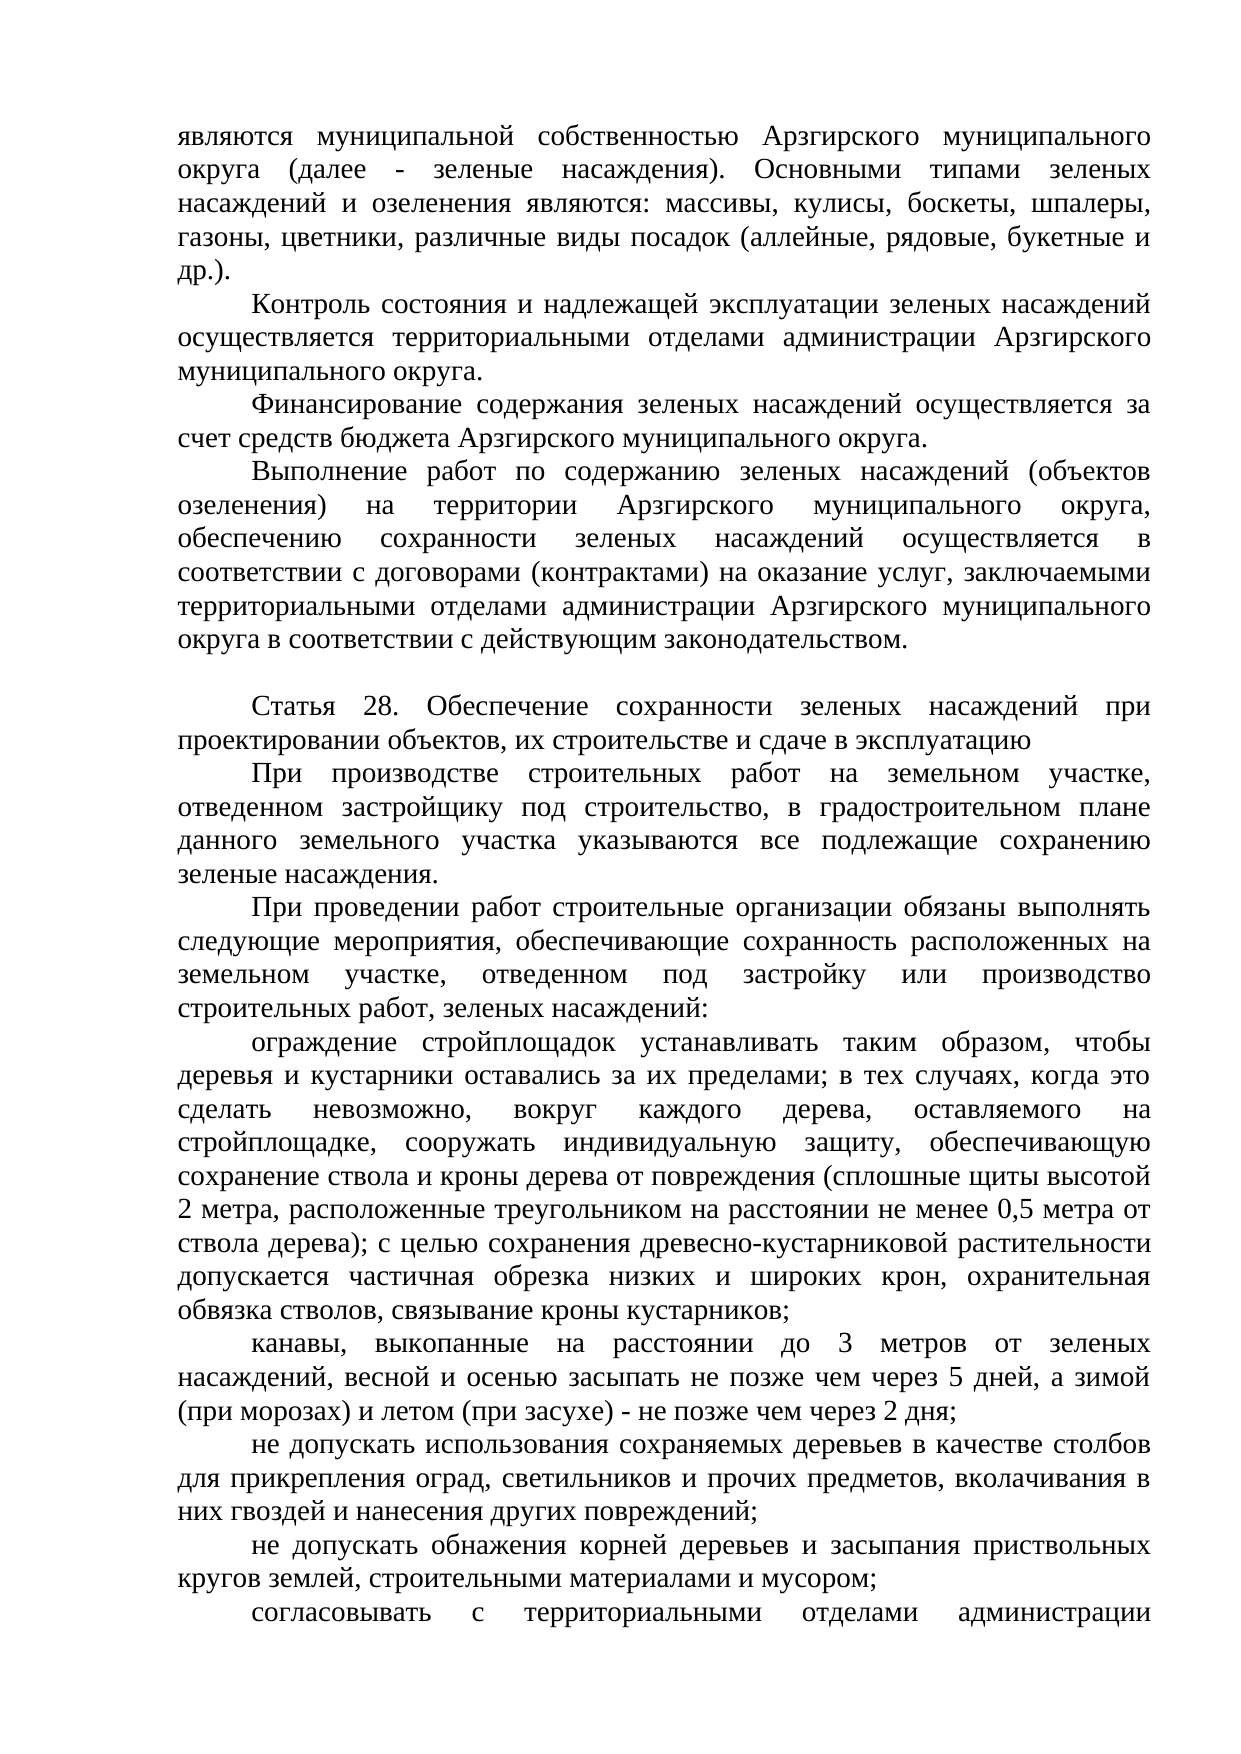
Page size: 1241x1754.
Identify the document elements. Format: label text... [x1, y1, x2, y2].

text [177, 1594, 1152, 1627]
text Выполнение работ по содержанию зеленых насаждений (объектов озеленения) на территории Арзгирского муниципального округа, обеспечению сохранности зеленых насаждений осуществляется в соответствии с договорами (контрактами) на оказание услуг, заключаемыми территориальными отделами администрации Арзгирского муниципального округа в соответствии с действующим законодательством. [177, 453, 1152, 655]
text канавы, выкопанные на расстоянии до 3 метров от зеленых насаждений, весной и осенью засыпать не позже чем через 5 дней, а зимой (при морозах) и летом (при засухе) - не позже чем через 2 дня; [177, 1326, 1152, 1426]
text При проведении работ строительные организации обязаны выполнять следующие мероприятия, обеспечивающие сохранность расположенных на земельном участке, отведенном под застройку или производство строительных работ, зеленых насаждений: [177, 889, 1152, 1024]
text Контроль состояния и надлежащей эксплуатации зеленых насаждений осуществляется территориальными отделами администрации Арзгирского муниципального округа. [177, 286, 1152, 386]
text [177, 118, 1152, 286]
text Финансирование содержания зеленых насаждений осуществляется за счет средств бюджета Арзгирского муниципального округа. [177, 386, 1152, 453]
text не допускать использования сохраняемых деревьев в качестве столбов для прикрепления оград, светильников и прочих предметов, вколачивания в них гвоздей и нанесения других повреждений; [177, 1426, 1152, 1527]
text ограждение стройплощадок устанавливать таким образом, чтобы деревья и кустарники оставались за их пределами; в тех случаях, когда это сделать невозможно, вокруг каждого дерева, оставляемого на стройплощадке, сооружать индивидуальную защиту, обеспечивающую сохранение ствола и кроны дерева от повреждения (сплошные щиты высотой 2 метра, расположенные треугольником на расстоянии не менее 0,5 метра от ствола дерева); с целью сохранения древесно-кустарниковой растительности допускается частичная обрезка низких и широких крон, охранительная обвязка стволов, связывание кроны кустарников; [177, 1024, 1152, 1326]
text При производстве строительных работ на земельном участке, отведенном застройщику под строительство, в градостроительном плане данного земельного участка указываются все подлежащие сохранению зеленые насаждения. [177, 755, 1152, 889]
text Статья 28. Обеспечение сохранности зеленых насаждений при проектировании объектов, их строительстве и сдаче в эксплуатацию [177, 688, 1152, 755]
text не допускать обнажения корней деревьев и засыпания приствольных кругов землей, строительными материалами и мусором; [177, 1527, 1152, 1594]
